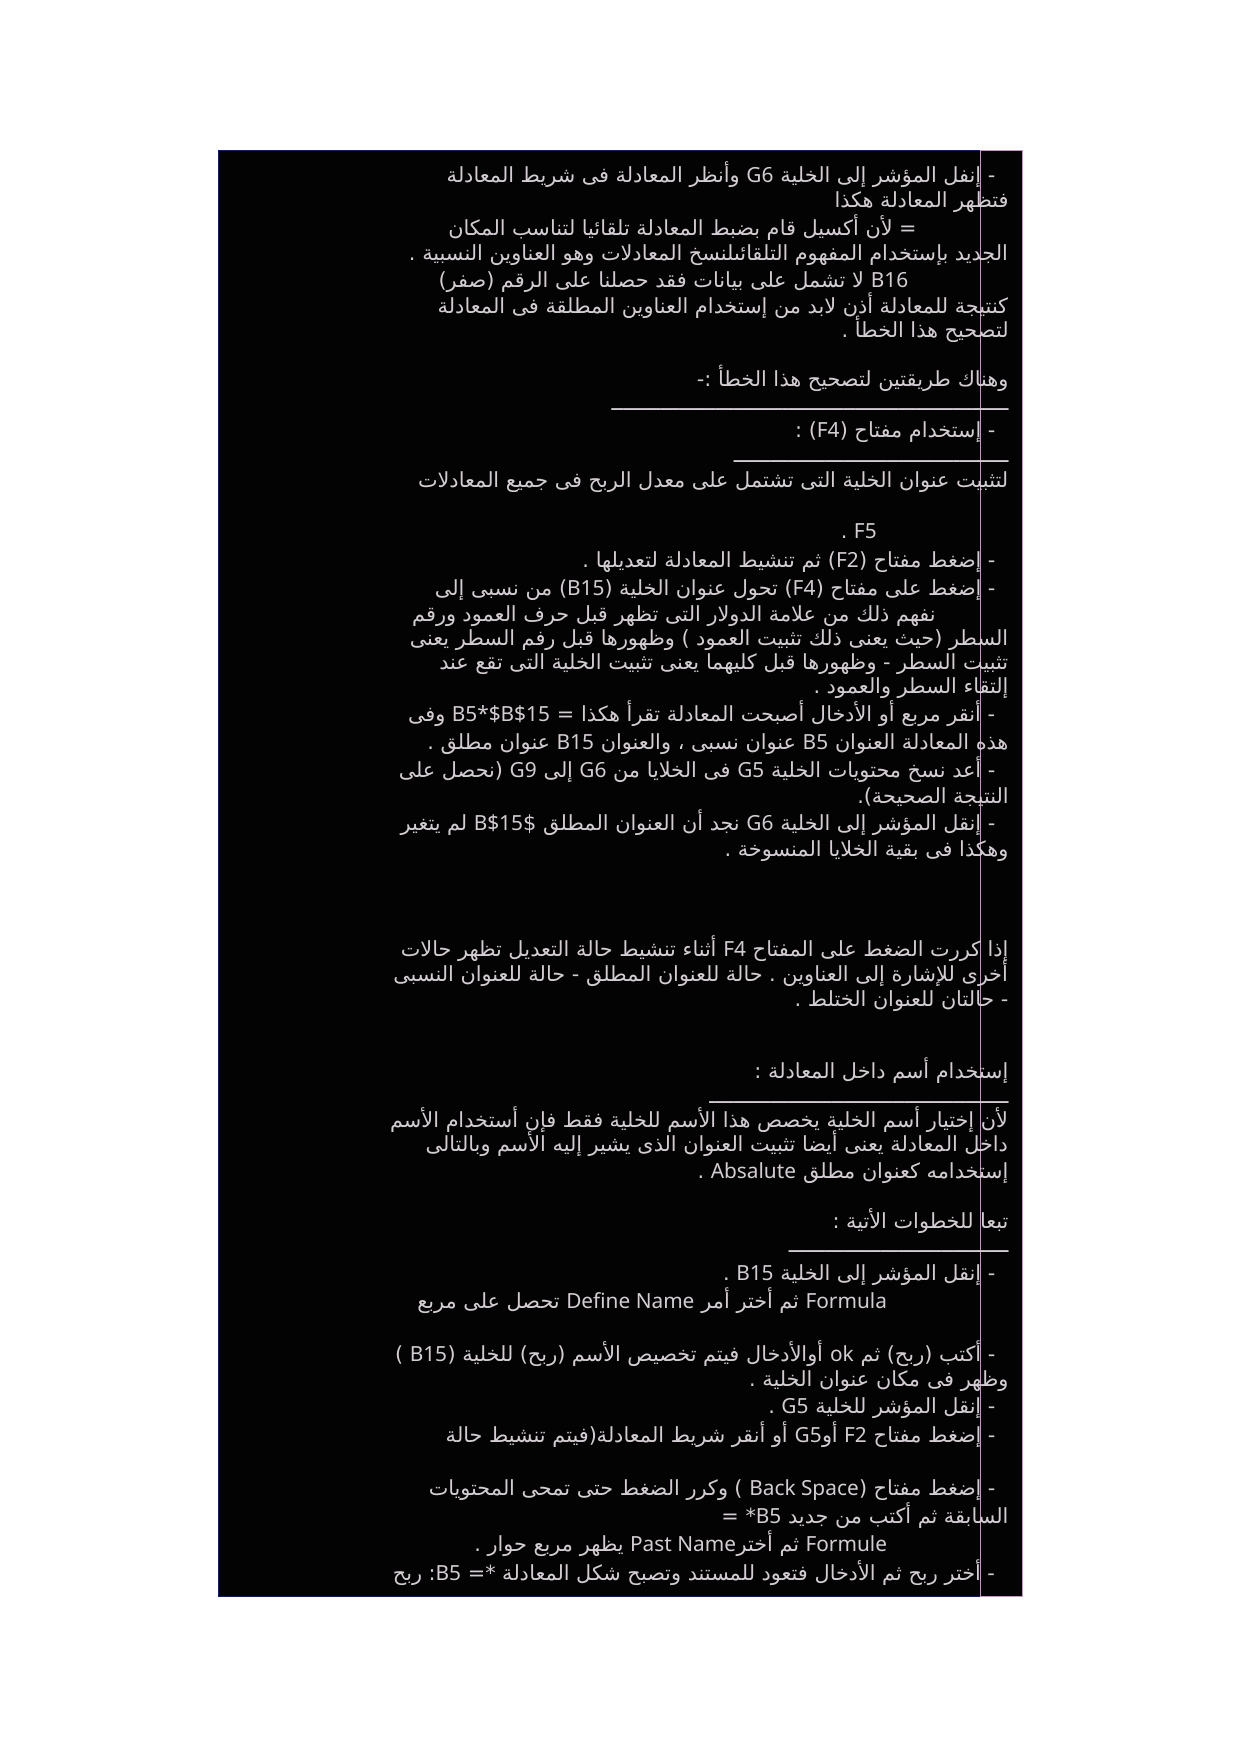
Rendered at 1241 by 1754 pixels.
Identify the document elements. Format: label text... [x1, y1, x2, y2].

table_header [981, 151, 1022, 1596]
table_header دورة اكسيل [219, 151, 980, 1596]
